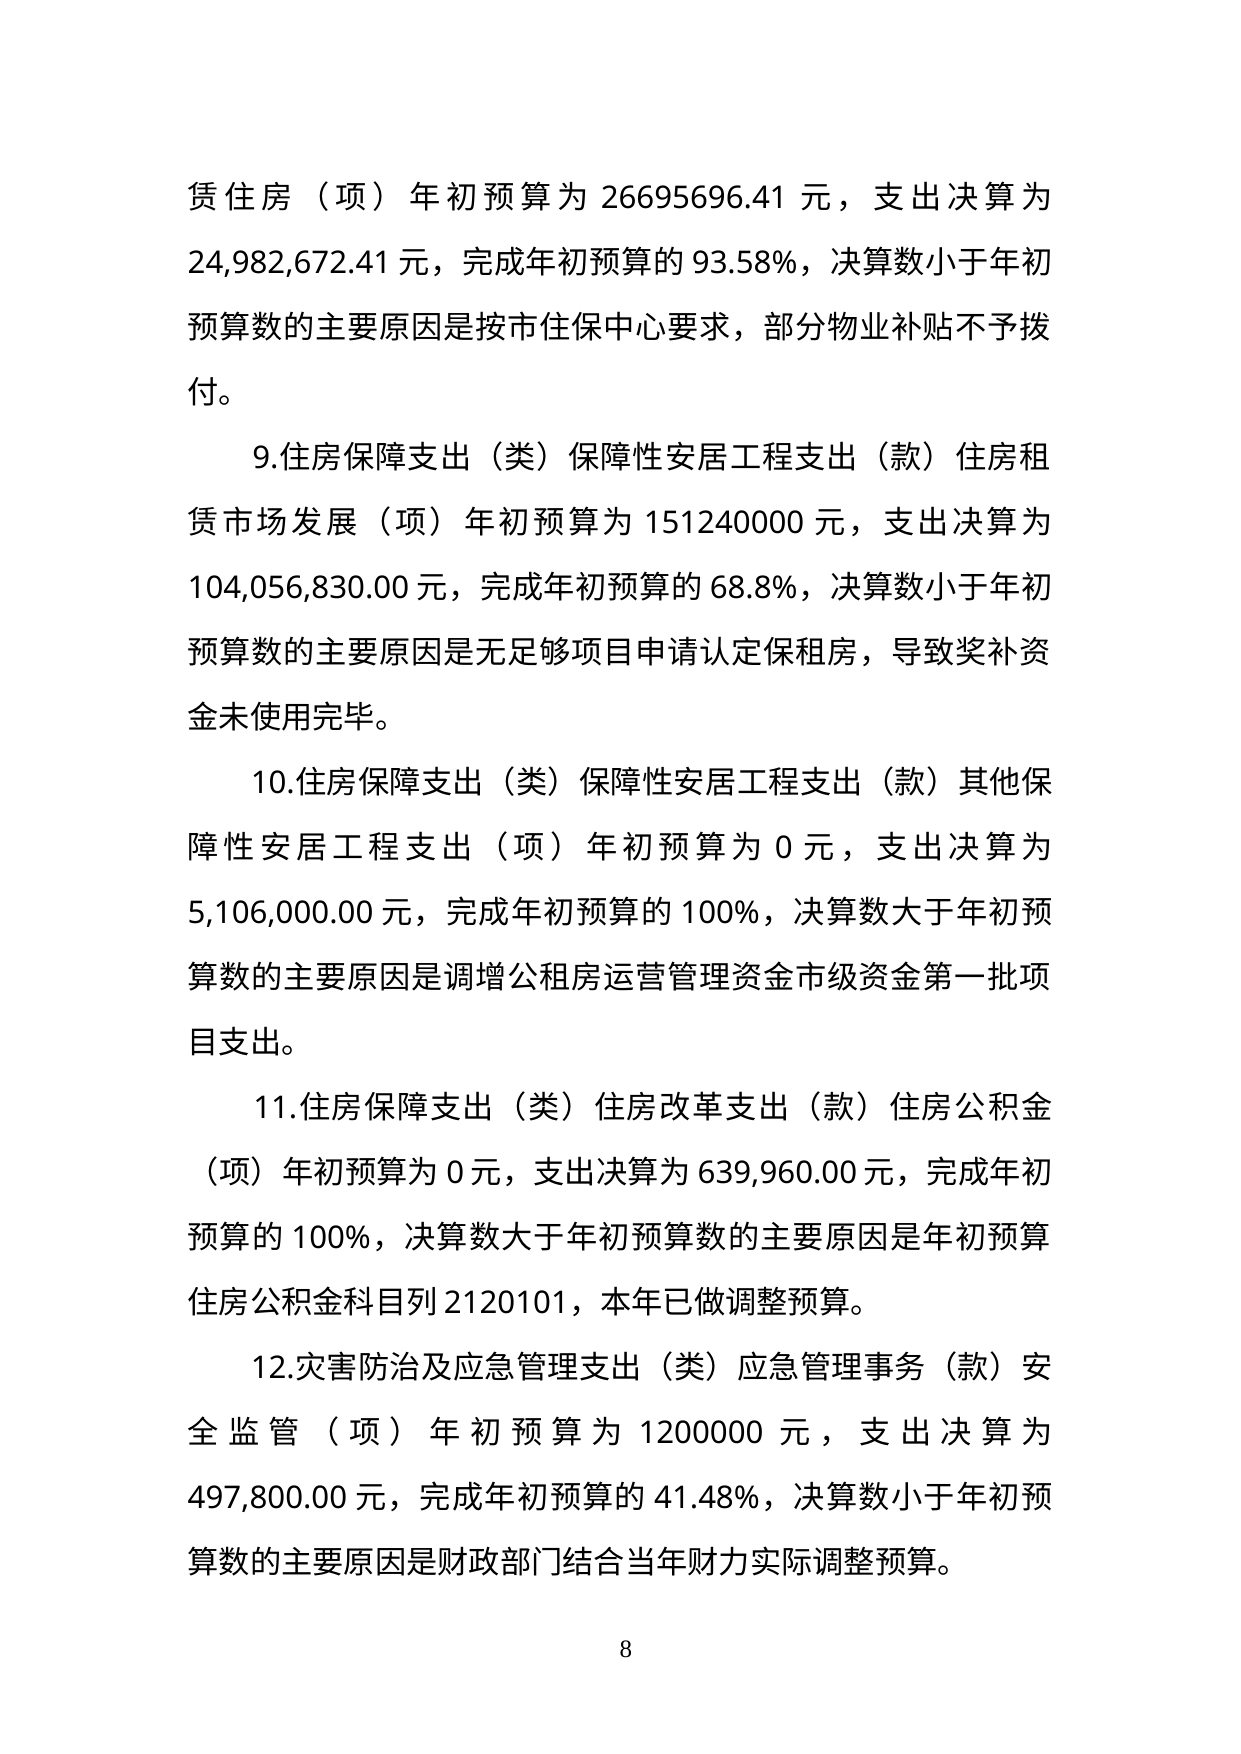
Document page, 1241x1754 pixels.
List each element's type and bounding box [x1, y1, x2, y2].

text [187, 162, 1053, 1592]
